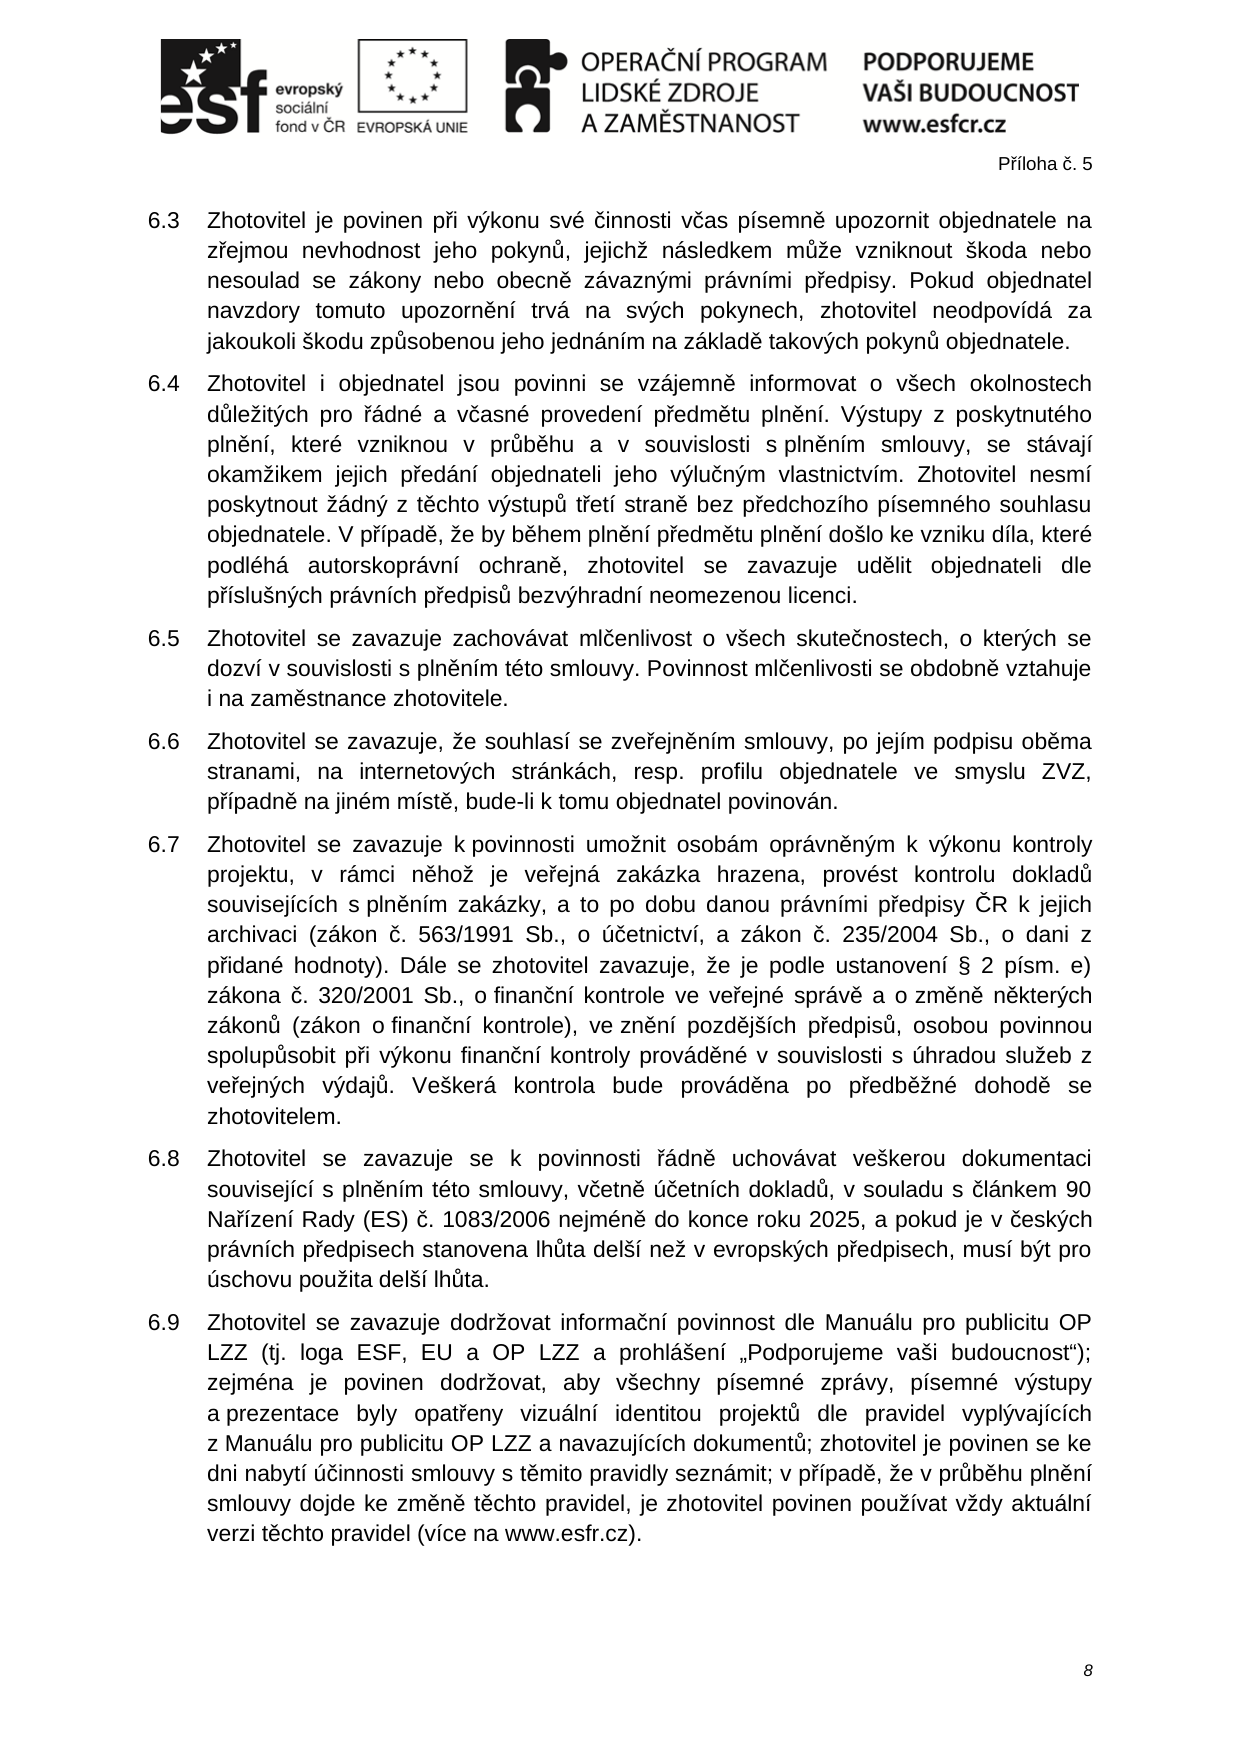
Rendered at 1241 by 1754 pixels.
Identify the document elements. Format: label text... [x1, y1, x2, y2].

subtitle Zhotovitel se zavazuje se k povinnosti řádně uchovávat veškerou dokumentaci související s plněním této smlouvy, včetně účetních dokladů, v souladu s článkem 90 Nařízení Rady (ES) č. 1083/2006 nejméně do konce roku 2025, a pokud je v českých právních předpisech stanovena lhůta delší než v evropských předpisech, musí být pro úschovu použita delší lhůta. [148, 1145, 1092, 1292]
subtitle Zhotovitel i objednatel jsou povinni se vzájemně informovat o všech okolnostech důležitých pro řádné a včasné provedení předmětu plnění. Výstupy z poskytnutého plnění, které vzniknou v průběhu a v souvislosti s plněním smlouvy, se stávají okamžikem jejich předání objednateli jeho výlučným vlastnictvím. Zhotovitel nesmí poskytnout žádný z těchto výstupů třetí straně bez předchozího písemného souhlasu objednatele. V případě, že by během plnění předmětu plnění došlo ke vzniku díla, které podléhá autorskoprávní ochraně, zhotovitel se zavazuje udělit objednateli dle příslušných právních předpisů bezvýhradní neomezenou licenci. [148, 370, 1092, 608]
subtitle Zhotovitel se zavazuje dodržovat informační povinnost dle Manuálu pro publicitu OP LZZ (tj. loga ESF, EU a OP LZZ a prohlášení „Podporujeme vaši budoucnost“); zejména je povinen dodržovat, aby všechny písemné zprávy, písemné výstupy a prezentace byly opatřeny vizuální identitou projektů dle pravidel vyplývajících z Manuálu pro publicitu OP LZZ a navazujících dokumentů; zhotovitel je povinen se ke dni nabytí účinnosti smlouvy s těmito pravidly seznámit; v případě, že v průběhu plnění smlouvy dojde ke změně těchto pravidel, je zhotovitel povinen používat vždy aktuální verzi těchto pravidel (více na www.esfr.cz). [148, 1309, 1092, 1547]
picture [160, 39, 1079, 139]
subtitle Zhotovitel je povinen při výkonu své činnosti včas písemně upozornit objednatele na zřejmou nevhodnost jeho pokynů, jejichž následkem může vzniknout škoda nebo nesoulad se zákony nebo obecně závaznými právními předpisy. Pokud objednatel navzdory tomuto upozornění trvá na svých pokynech, zhotovitel neodpovídá za jakoukoli škodu způsobenou jeho jednáním na základě takových pokynů objednatele. [148, 207, 1092, 354]
subtitle Zhotovitel se zavazuje k povinnosti umožnit osobám oprávněným k výkonu kontroly projektu, v rámci něhož je veřejná zakázka hrazena, provést kontrolu dokladů souvisejících s plněním zakázky, a to po dobu danou právními předpisy ČR k jejich archivaci (zákon č. 563/1991 Sb., o účetnictví, a zákon č. 235/2004 Sb., o dani z přidané hodnoty). Dále se zhotovitel zavazuje, že je podle ustanovení § 2 písm. e) zákona č. 320/2001 Sb., o finanční kontrole ve veřejné správě a o změně některých zákonů (zákon o finanční kontrole), ve znění pozdějších předpisů, osobou povinnou spolupůsobit při výkonu finanční kontroly prováděné v souvislosti s úhradou služeb z veřejných výdajů. Veškerá kontrola bude prováděna po předběžné dohodě se zhotovitelem. [148, 831, 1092, 1129]
subtitle Zhotovitel se zavazuje zachovávat mlčenlivost o všech skutečnostech, o kterých se dozví v souvislosti s plněním této smlouvy. Povinnost mlčenlivosti se obdobně vztahuje i na zaměstnance zhotovitele. [148, 624, 1092, 711]
subtitle Zhotovitel se zavazuje, že souhlasí se zveřejněním smlouvy, po jejím podpisu oběma stranami, na internetových stránkách, resp. profilu objednatele ve smyslu ZVZ, případně na jiném místě, bude-li k tomu objednatel povinován. [148, 728, 1092, 814]
